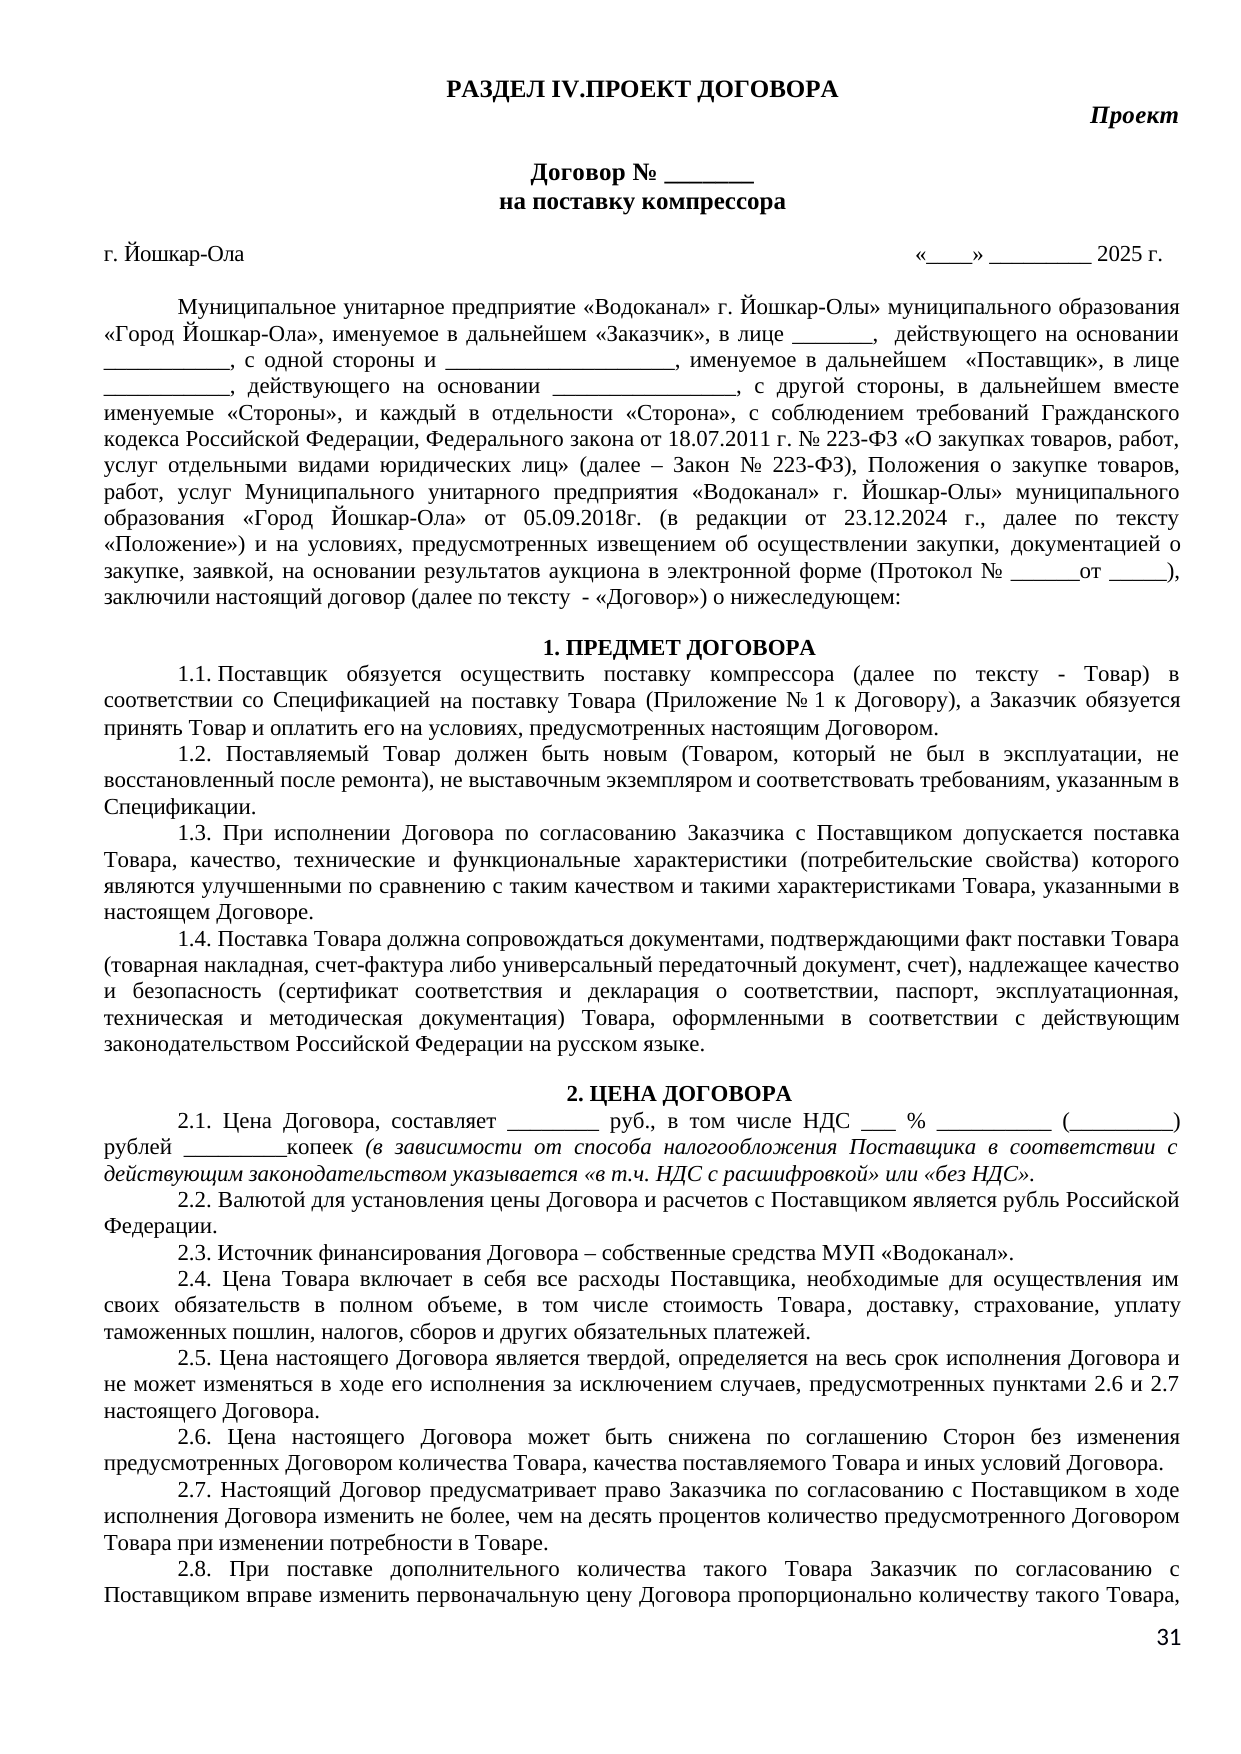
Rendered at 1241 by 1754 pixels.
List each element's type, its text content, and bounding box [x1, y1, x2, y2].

text 2.2. Валютой для установления цены Договора и расчетов с Поставщиком является рубль Российской Федерации. [103, 1186, 1181, 1239]
text 1.1. Поставщик обязуется осуществить поставку компрессора (далее по тексту - Товар) в соответствии со Спецификацией на поставку Товара (Приложение № 1 к Договору), а Заказчик обязуется принять Товар и оплатить его на условиях, предусмотренных настоящим Договором. [103, 660, 1181, 740]
text Муниципальное унитарное предприятие «Водоканал» г. Йошкар-Олы» муниципального образования «Город Йошкар-Ола», именуемое в дальнейшем «Заказчик», в лице _______, действующего на основании ___________, с одной стороны и ____________________, именуемое в дальнейшем «Поставщик», в лице ___________, действующего на основании ________________, с другой стороны, в дальнейшем вместе именуемые «Стороны», и каждый в отдельности «Сторона», с соблюдением требований Гражданского кодекса Российской Федерации, Федерального закона от 18.07.2011 г. № 223-ФЗ «О закупках товаров, работ, услуг отдельными видами юридических лиц» (далее – Закон № 223-ФЗ), Положения о закупке товаров, работ, услуг Муниципального унитарного предприятия «Водоканал» г. Йошкар-Олы» муниципального образования «Город Йошкар-Ола» от 05.09.2018г. (в редакции от 23.12.2024 г., далее по тексту «Положение») и на условиях, предусмотренных извещением об осуществлении закупки, документацией о закупке, заявкой, на основании результатов аукциона в электронной форме (Протокол № ______от _____), заключили настоящий договор (далее по тексту - «Договор») о нижеследующем: [103, 293, 1181, 609]
text 2.3. Источник финансирования Договора – собственные средства МУП «Водоканал». [103, 1239, 1181, 1265]
text 1.4. Поставка Товара должна сопровождаться документами, подтверждающими факт поставки Товара (товарная накладная, счет-фактура либо универсальный передаточный документ, счет), надлежащее качество и безопасность (сертификат соответствия и декларация о соответствии, паспорт, эксплуатационная, техническая и методическая документация) Товара, оформленными в соответствии с действующим законодательством Российской Федерации на русском языке. [103, 925, 1181, 1056]
text 2.7. Настоящий Договор предусматривает право Заказчика по согласованию с Поставщиком в ходе исполнения Договора изменить не более, чем на десять процентов количество предусмотренного Договором Товара при изменении потребности в Товаре. [103, 1476, 1181, 1555]
text 2.4. Цена Товара включает в себя все расходы Поставщика, необходимые для осуществления им своих обязательств в полном объеме, в том числе стоимость Товара, доставку, страхование, уплату таможенных пошлин, налогов, сборов и других обязательных платежей. [103, 1265, 1181, 1344]
text г. Йошкар-Ола «____» _________ 2025 г. [103, 241, 1181, 267]
text 2.1. Цена Договора, составляет ________ руб., в том числе НДС ___ % __________ (_________) рублей _________копеек (в зависимости от способа налогообложения Поставщика в соответствии с действующим законодательством указывается «в т.ч. НДС с расшифровкой» или «без НДС». [103, 1107, 1181, 1186]
text 1.3. При исполнении Договора по согласованию Заказчика с Поставщиком допускается поставка Товара, качество, технические и функциональные характеристики (потребительские свойства) которого являются улучшенными по сравнению с таким качеством и такими характеристиками Товара, указанными в настоящем Договоре. [103, 819, 1181, 925]
text 2.5. Цена настоящего Договора является твердой, определяется на весь срок исполнения Договора и не может изменяться в ходе его исполнения за исключением случаев, предусмотренных пунктами 2.6 и 2.7 настоящего Договора. [103, 1344, 1181, 1423]
text 1.2. Поставляемый Товар должен быть новым (Товаром, который не был в эксплуатации, не восстановленный после ремонта), не выставочным экземпляром и соответствовать требованиям, указанным в Спецификации. [103, 740, 1181, 819]
text 2. ЦЕНА ДОГОВОРА [103, 1081, 1181, 1107]
text Проект [103, 103, 1181, 128]
text РАЗДЕЛ IV.ПРОЕКТ ДОГОВОРА [103, 74, 1181, 103]
text 1. ПРЕДМЕТ ДОГОВОРА [103, 633, 1181, 660]
text Договор № _______ на поставку компрессора [103, 157, 1181, 215]
text 2.6. Цена настоящего Договора может быть снижена по соглашению Сторон без изменения предусмотренных Договором количества Товара, качества поставляемого Товара и иных условий Договора. [103, 1423, 1181, 1476]
